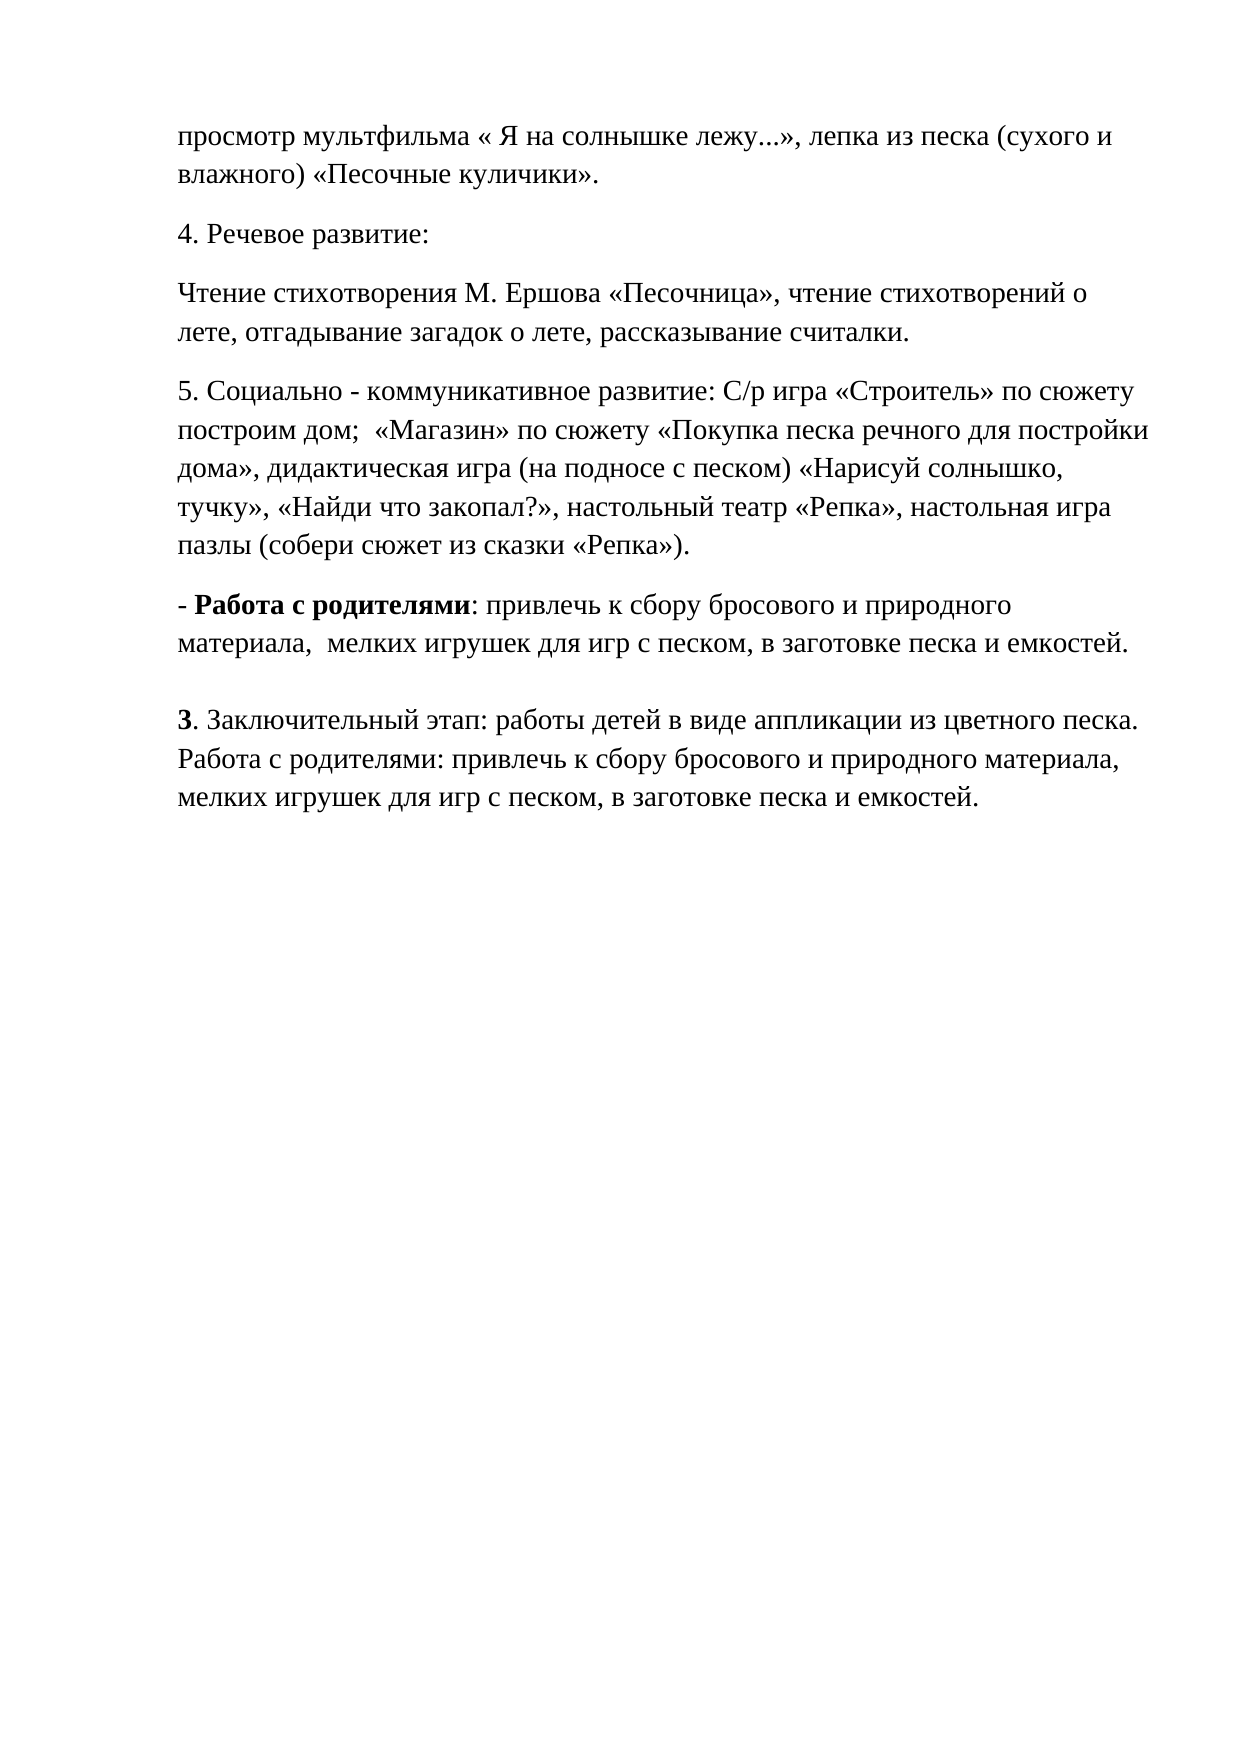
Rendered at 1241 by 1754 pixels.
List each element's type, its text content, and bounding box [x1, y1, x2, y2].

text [177, 118, 1152, 190]
text 4. Речевое развитие: [177, 216, 1152, 249]
text 3. Заключительный этап: работы детей в виде аппликации из цветного песка. [177, 702, 1152, 736]
text Чтение стихотворения М. Ершова «Песочница», чтение стихотворений о лете, отгадывание загадок о лете, рассказывание считалки. [177, 275, 1152, 347]
text - Работа с родителями: привлечь к сбору бросового и природного материала, мелких игрушек для игр с песком, в заготовке песка и емкостей. [177, 587, 1152, 659]
text 5. Социально - коммуникативное развитие: С/р игра «Строитель» по сюжету построим дом; «Магазин» по сюжету «Покупка песка речного для постройки дома», дидактическая игра (на подносе с песком) «Нарисуй солнышко, тучку», «Найди что закопал?», настольный театр «Репка», настольная игра пазлы (собери сюжет из сказки «Репка»). [177, 373, 1152, 561]
text Работа с родителями: привлечь к сбору бросового и природного материала, мелких игрушек для игр с песком, в заготовке песка и емкостей. [177, 741, 1152, 813]
